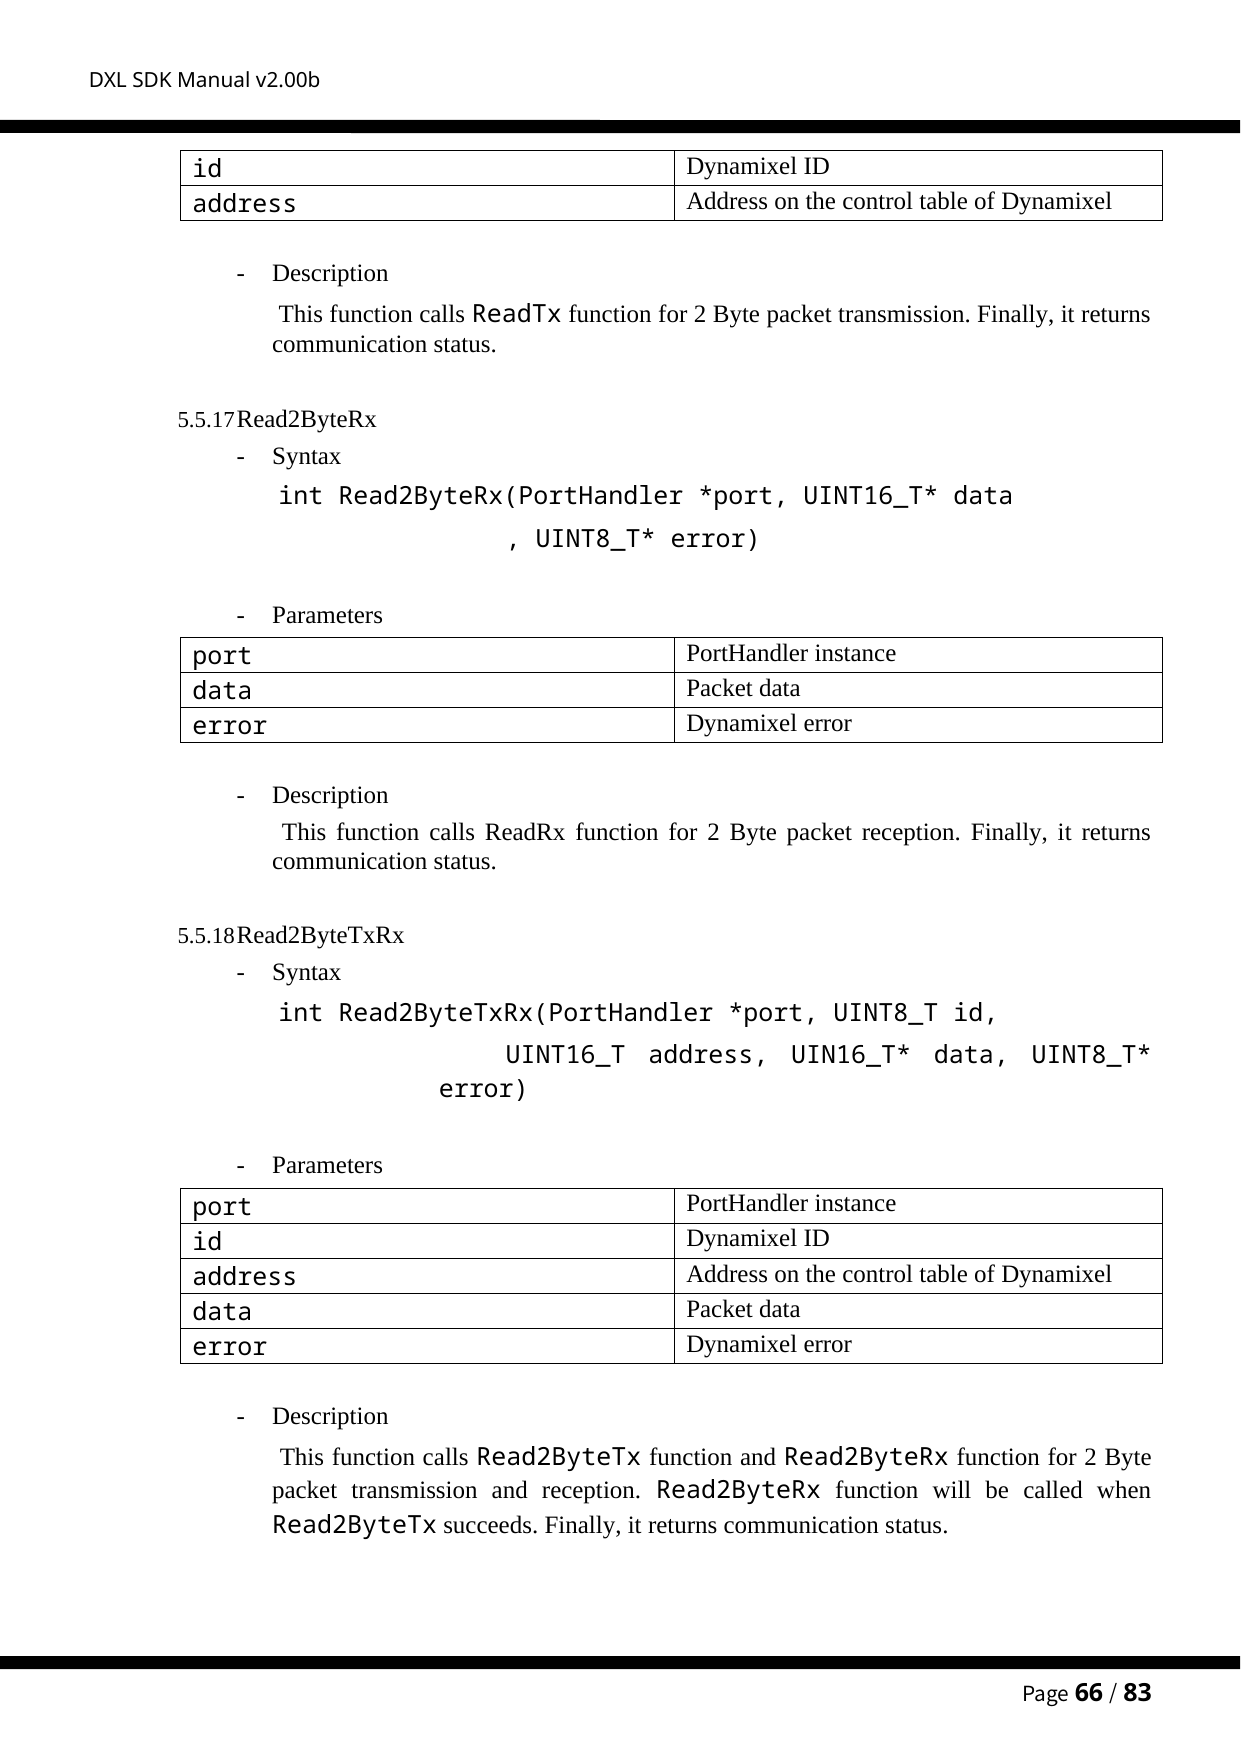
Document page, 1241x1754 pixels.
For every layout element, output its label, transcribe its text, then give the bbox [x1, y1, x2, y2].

table_header PortHandler instance [675, 638, 1162, 672]
table_cell Packet data [675, 1294, 1162, 1328]
list This function calls Read2ByteTx function and Read2ByteRx function for 2 Byte packet transmission and reception. Read2ByteRx function will be called when Read2ByteTx succeeds. Finally, it returns communication status. [272, 1438, 1152, 1540]
table_cell data [181, 673, 674, 707]
list Description [236, 258, 1152, 287]
list Read2ByteTxRx [177, 920, 1152, 949]
table_cell Dynamixel ID [675, 151, 1162, 185]
table_cell address [181, 186, 674, 220]
list UINT16_T address, UIN16_T* data, UINT8_T* error) [438, 1037, 1152, 1105]
table_cell error [181, 1329, 674, 1363]
table_cell address [181, 1259, 674, 1293]
table_cell Dynamixel error [675, 1329, 1162, 1363]
table_cell id [181, 1224, 674, 1258]
table_cell id [181, 151, 674, 185]
list , UINT8_T* error) [438, 520, 1152, 554]
list Syntax [236, 957, 1152, 986]
table_cell Dynamixel ID [675, 1224, 1162, 1258]
table_cell error [181, 708, 674, 742]
list int Read2ByteTxRx(PortHandler *port, UINT8_T id, [272, 994, 1152, 1028]
table_header PortHandler instance [675, 1189, 1162, 1222]
list Parameters [236, 600, 1152, 628]
table_cell data [181, 1294, 674, 1328]
list This function calls ReadRx function for 2 Byte packet reception. Finally, it returns communication status. [272, 817, 1152, 875]
table_header port [181, 1189, 674, 1222]
list Description [236, 780, 1152, 809]
list This function calls ReadTx function for 2 Byte packet transmission. Finally, it returns communication status. [272, 295, 1152, 358]
table_cell Address on the control table of Dynamixel [675, 1259, 1162, 1293]
list Read2ByteRx [177, 404, 1152, 432]
list Syntax [236, 441, 1152, 469]
list int Read2ByteRx(PortHandler *port, UINT16_T* data [272, 478, 1152, 512]
list Description [236, 1401, 1152, 1430]
table_cell Dynamixel error [675, 708, 1162, 742]
list Parameters [236, 1150, 1152, 1179]
table_header port [181, 638, 674, 672]
table_cell Packet data [675, 673, 1162, 707]
table_cell Address on the control table of Dynamixel [675, 186, 1162, 220]
